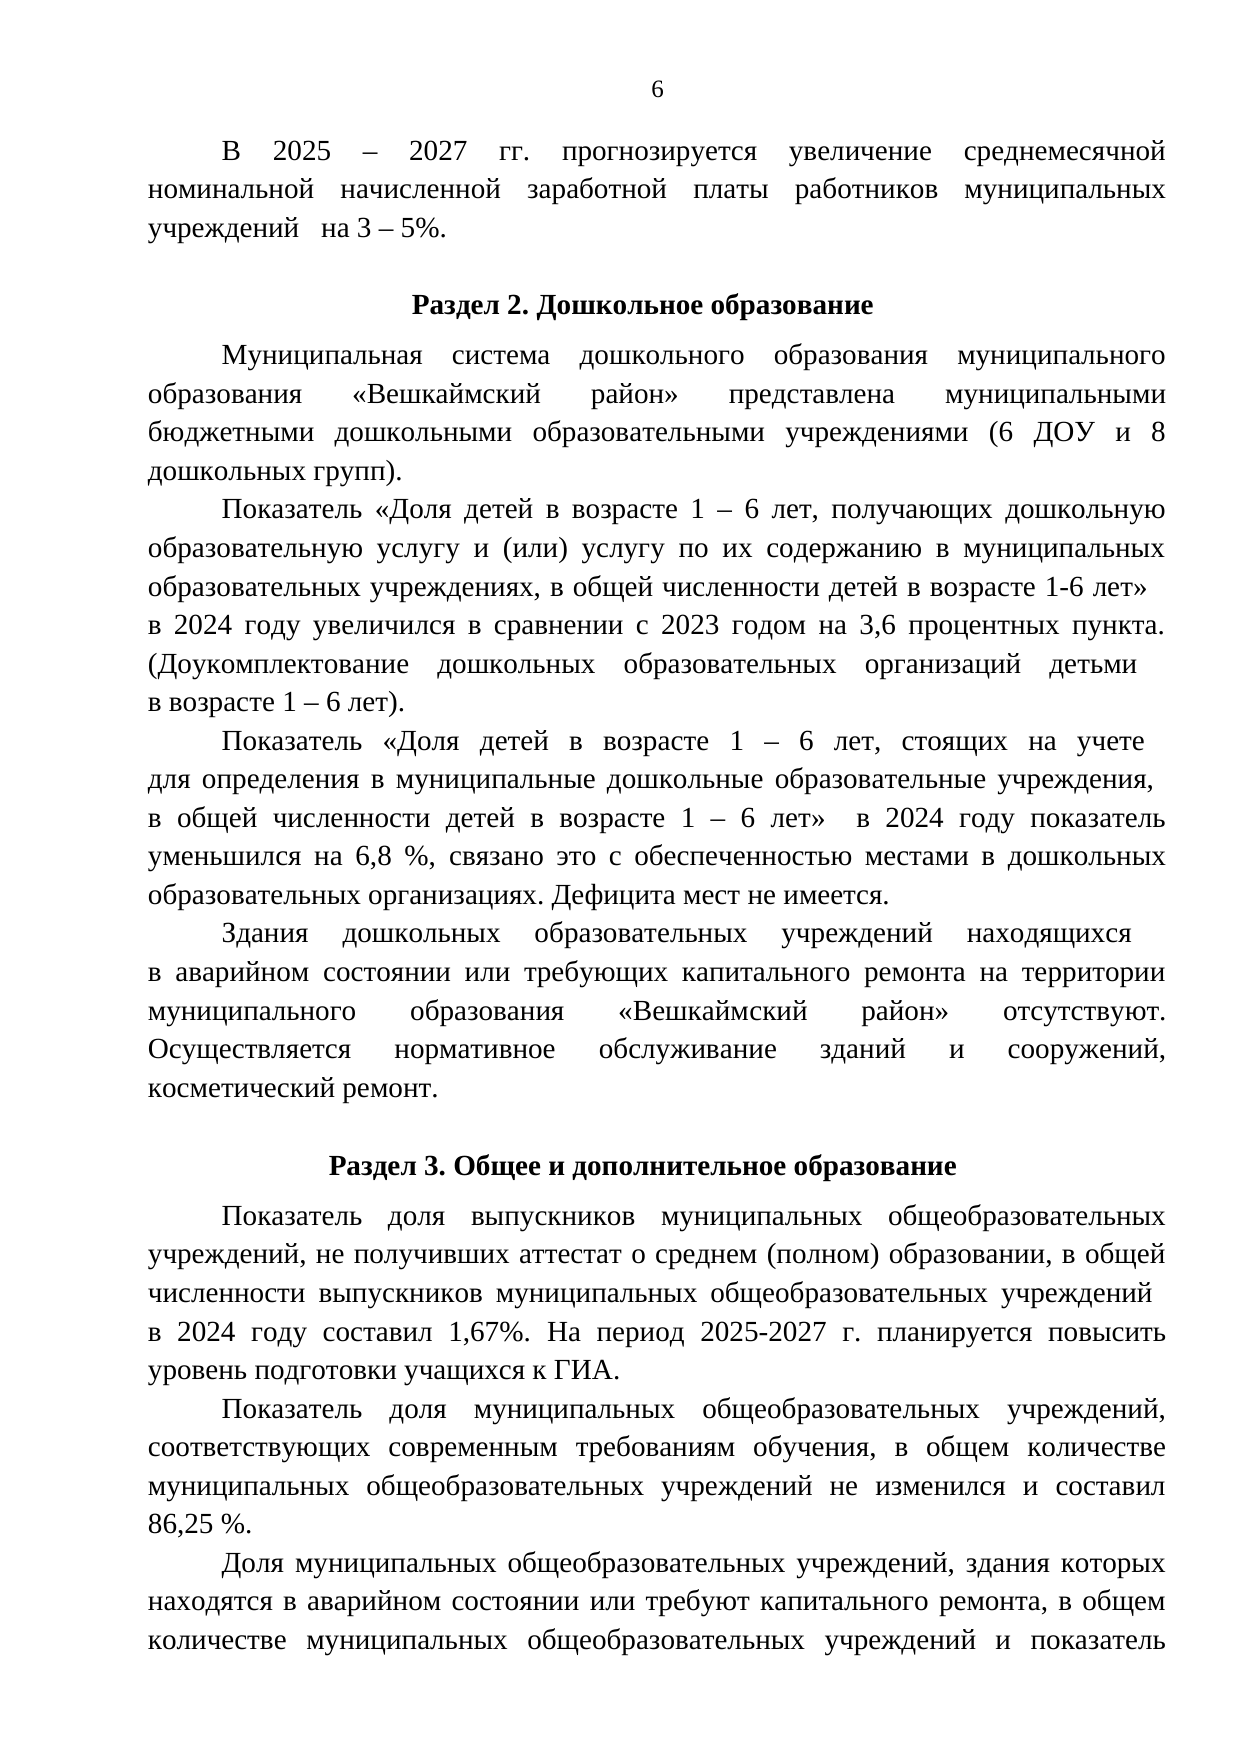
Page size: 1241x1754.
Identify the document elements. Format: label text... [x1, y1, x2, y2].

text Показатель доля выпускников муниципальных общеобразовательных учреждений, не получивших аттестат о среднем (полном) образовании, в общей численности выпускников муниципальных общеобразовательных учреждений в 2024 году составил 1,67%. На период 2025-2027 г. планируется повысить уровень подготовки учащихся к ГИА. [148, 1198, 1167, 1386]
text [148, 1545, 1167, 1656]
text Раздел 3. Общее и дополнительное образование [148, 1148, 1138, 1181]
text Раздел 2. Дошкольное образование [148, 287, 1138, 321]
text Здания дошкольных образовательных учреждений находящихся в аварийном состоянии или требующих капитального ремонта на территории муниципального образования «Вешкаймcкий район» отсутствуют. Осуществляется нормативное обслуживание зданий и сооружений, косметический ремонт. [148, 916, 1167, 1103]
text Показатель «Доля детей в возрасте 1 – 6 лет, стоящих на учете для определения в муниципальные дошкольные образовательные учреждения, в общей численности детей в возрасте 1 – 6 лет» в 2024 году показатель уменьшился на 6,8 %, связано это с обеспеченностью местами в дошкольных образовательных организациях. Дефицита мест не имеется. [148, 723, 1167, 911]
text В 2025 – 2027 гг. прогнозируется увеличение среднемесячной номинальной начисленной заработной платы работников муниципальных учреждений на 3 – 5%. [148, 133, 1167, 243]
text Муниципальная система дошкольного образования муниципального образования «Вешкаймский район» представлена муниципальными бюджетными дошкольными образовательными учреждениями (6 ДОУ и 8 дошкольных групп). [148, 337, 1167, 487]
text Показатель «Доля детей в возрасте 1 – 6 лет, получающих дошкольную образовательную услугу и (или) услугу по их содержанию в муниципальных образовательных учреждениях, в общей численности детей в возрасте 1-6 лет» в 2024 году увеличился в сравнении с 2023 годом на 3,6 процентных пункта. (Доукомплектование дошкольных образовательных организаций детьми в возрасте 1 – 6 лет). [148, 492, 1167, 718]
text Показатель доля муниципальных общеобразовательных учреждений, соответствующих современным требованиям обучения, в общем количестве муниципальных общеобразовательных учреждений не изменился и составил 86,25 %. [148, 1391, 1167, 1540]
